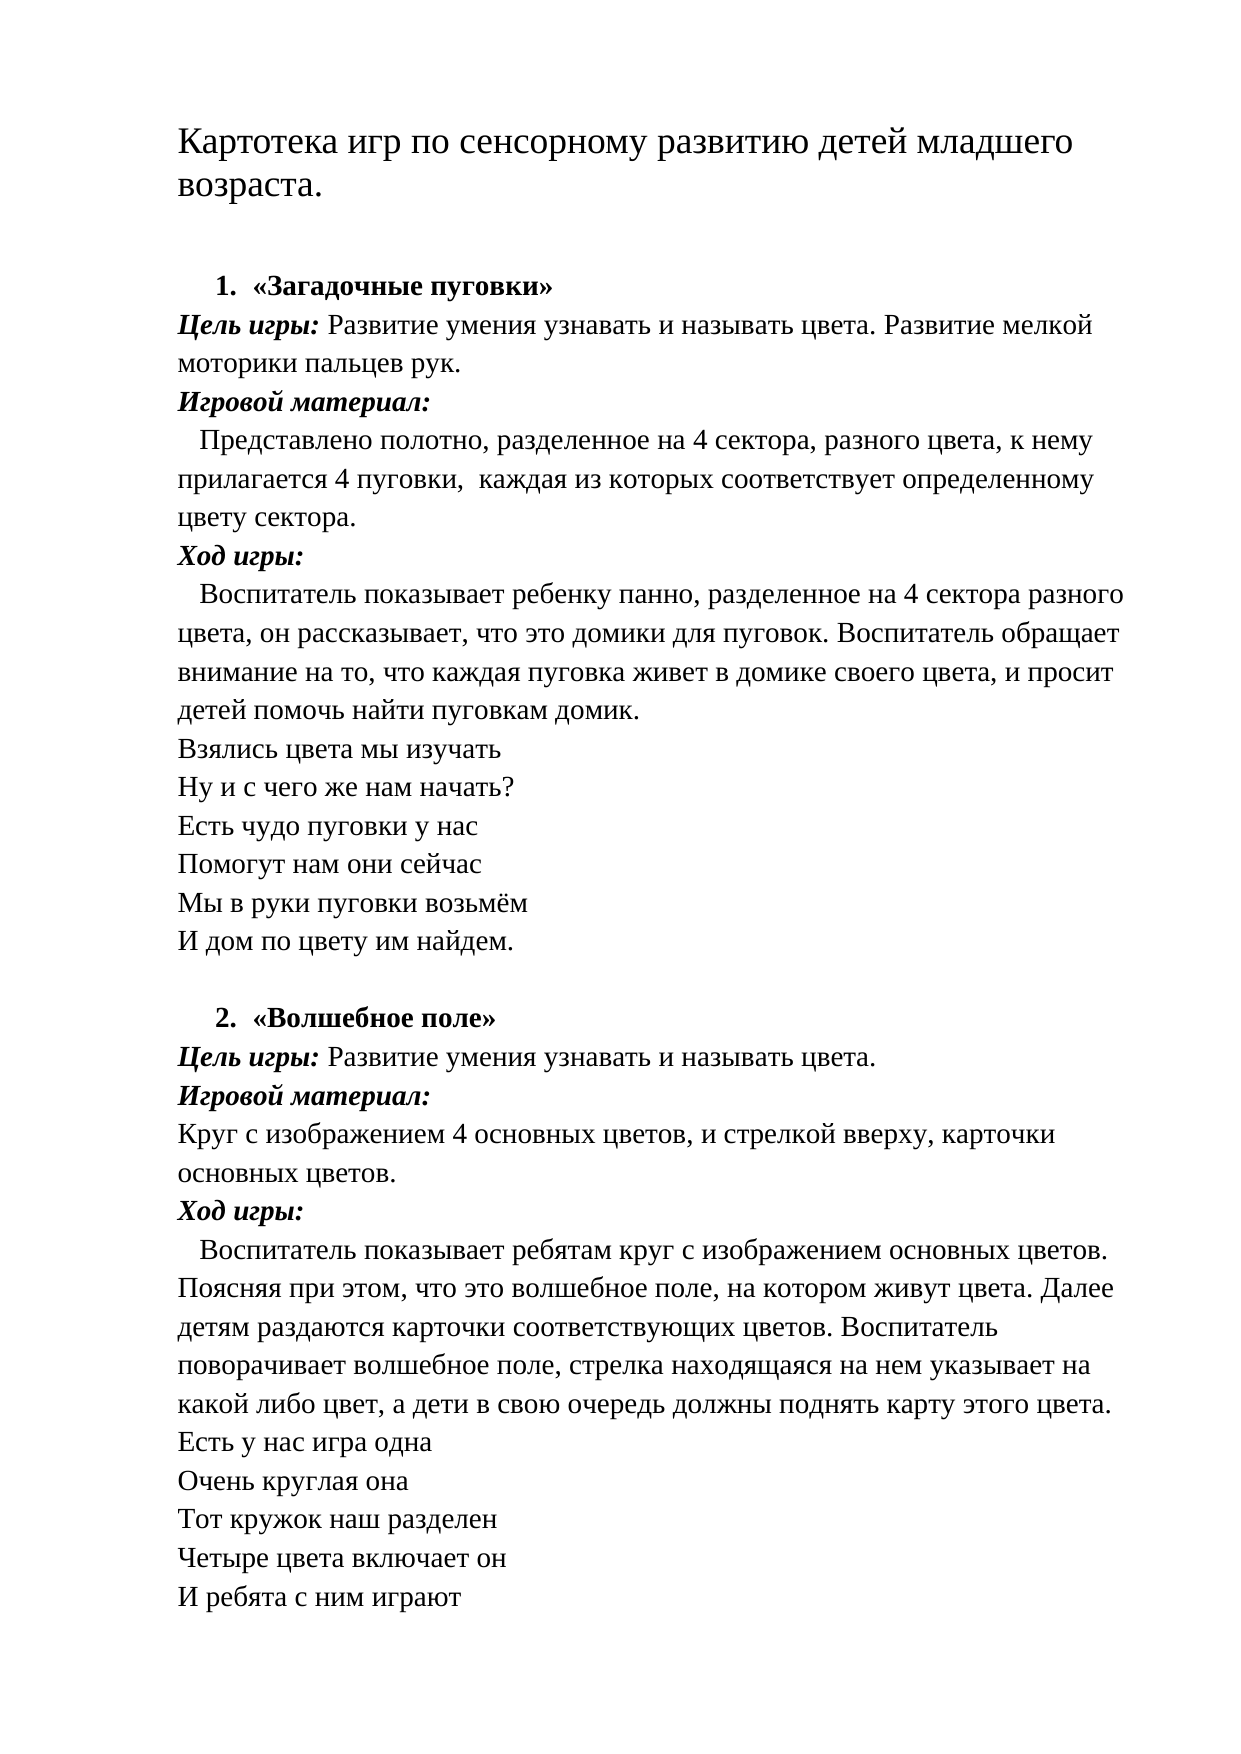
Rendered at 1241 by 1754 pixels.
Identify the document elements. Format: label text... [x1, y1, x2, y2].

list Цель игры: Развитие умения узнавать и называть цвета. Развитие мелкой моторики пальцев рук. [177, 307, 1152, 379]
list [177, 1078, 1152, 1612]
list Цель игры: Развитие умения узнавать и называть цвета. [177, 1039, 1152, 1073]
list «Загадочные пуговки» [215, 268, 1152, 302]
list Игровой материал: Представлено полотно, разделенное на 4 сектора, разного цвета, к нему прилагается 4 пуговки, каждая из которых соответствует определенному цвету сектора. Ход игры: Воспитатель показывает ребенку панно, разделенное на 4 сектора разного цвета, он рассказывает, что это домики для пуговок. Воспитатель обращает внимание на то, что каждая пуговка живет в домике своего цвета, и просит детей помочь найти пуговкам домик. Взялись цвета мы изучать Ну и с чего же нам начать? Есть чудо пуговки у нас Помогут нам они сейчас Мы в руки пуговки возьмём И дом по цвету им найдем. [177, 384, 1152, 957]
text Картотека игр по сенсорному развитию детей младшего возраста. [177, 118, 1152, 204]
list «Волшебное поле» [215, 1001, 1152, 1034]
